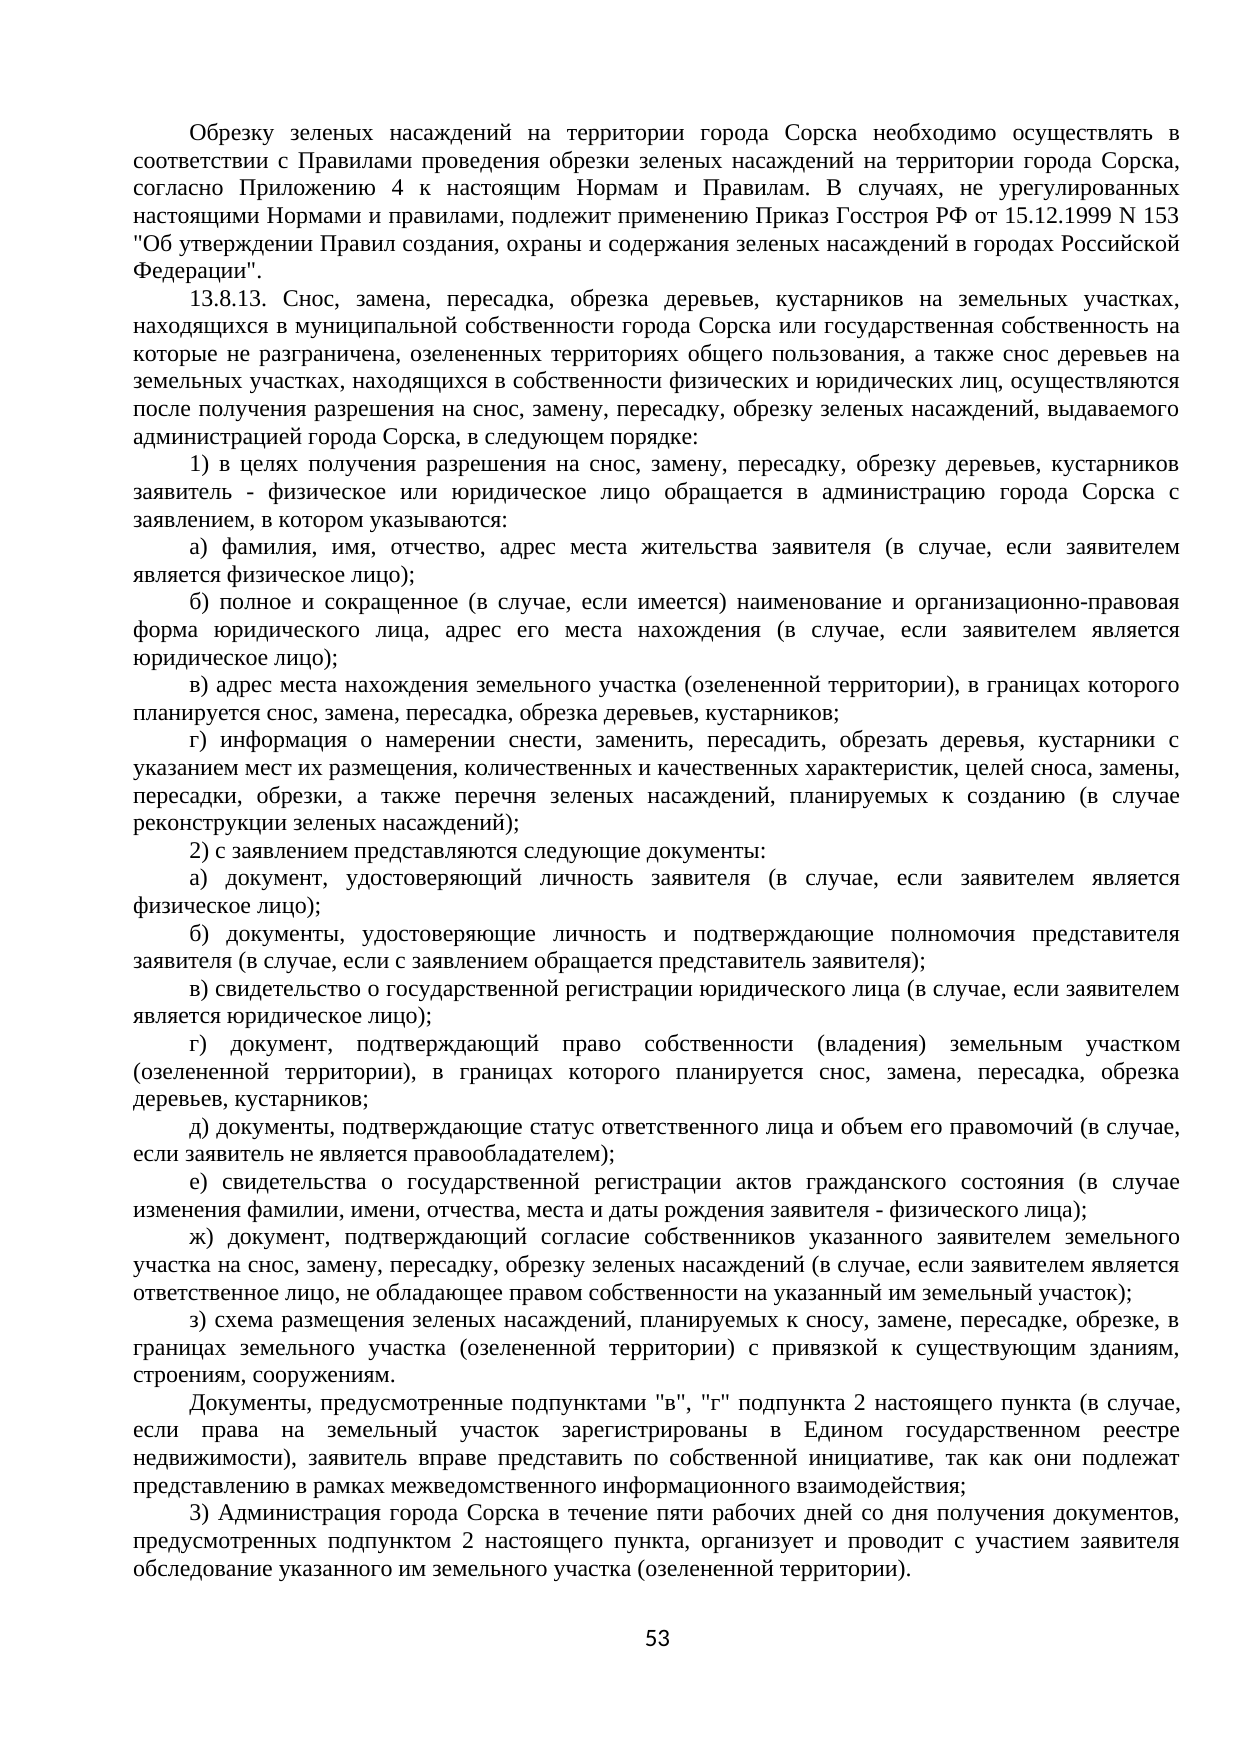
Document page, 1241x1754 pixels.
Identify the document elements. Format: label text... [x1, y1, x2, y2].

text ж) документ, подтверждающий согласие собственников указанного заявителем земельного участка на снос, замену, пересадку, обрезку зеленых насаждений (в случае, если заявителем является ответственное лицо, не обладающее правом собственности на указанный им земельный участок); [133, 1222, 1181, 1305]
text д) документы, подтверждающие статус ответственного лица и объем его правомочий (в случае, если заявитель не является правообладателем); [133, 1112, 1181, 1167]
text е) свидетельства о государственной регистрации актов гражданского состояния (в случае изменения фамилии, имени, отчества, места и даты рождения заявителя - физического лица); [133, 1167, 1181, 1222]
text г) информация о намерении снести, заменить, пересадить, обрезать деревья, кустарники с указанием мест их размещения, количественных и качественных характеристик, целей сноса, замены, пересадки, обрезки, а также перечня зеленых насаждений, планируемых к созданию (в случае реконструкции зеленых насаждений); [133, 725, 1181, 836]
text 1) в целях получения разрешения на снос, замену, пересадку, обрезку деревьев, кустарников заявитель - физическое или юридическое лицо обращается в администрацию города Сорска с заявлением, в котором указываются: [133, 449, 1181, 532]
text б) полное и сокращенное (в случае, если имеется) наименование и организационно-правовая форма юридического лица, адрес его места нахождения (в случае, если заявителем является юридическое лицо); [133, 587, 1181, 670]
text 13.8.13. Снос, замена, пересадка, обрезка деревьев, кустарников на земельных участках, находящихся в муниципальной собственности города Сорска или государственная собственность на которые не разграничена, озелененных территориях общего пользования, а также снос деревьев на земельных участках, находящихся в собственности физических и юридических лиц, осуществляются после получения разрешения на снос, замену, пересадку, обрезку зеленых насаждений, выдаваемого администрацией города Сорска, в следующем порядке: [133, 284, 1181, 449]
text Документы, предусмотренные подпунктами "в", "г" подпункта 2 настоящего пункта (в случае, если права на земельный участок зарегистрированы в Едином государственном реестре недвижимости), заявитель вправе представить по собственной инициативе, так как они подлежат представлению в рамках межведомственного информационного взаимодействия; [133, 1388, 1181, 1498]
text г) документ, подтверждающий право собственности (владения) земельным участком (озелененной территории), в границах которого планируется снос, замена, пересадка, обрезка деревьев, кустарников; [133, 1029, 1181, 1112]
text а) фамилия, имя, отчество, адрес места жительства заявителя (в случае, если заявителем является физическое лицо); [133, 532, 1181, 587]
text в) свидетельство о государственной регистрации юридического лица (в случае, если заявителем является юридическое лицо); [133, 974, 1181, 1029]
text б) документы, удостоверяющие личность и подтверждающие полномочия представителя заявителя (в случае, если с заявлением обращается представитель заявителя); [133, 919, 1181, 974]
text 2) с заявлением представляются следующие документы: [133, 836, 1181, 863]
text в) адрес места нахождения земельного участка (озелененной территории), в границах которого планируется снос, замена, пересадка, обрезка деревьев, кустарников; [133, 670, 1181, 725]
text 3) Администрация города Сорска в течение пяти рабочих дней со дня получения документов, предусмотренных подпунктом 2 настоящего пункта, организует и проводит с участием заявителя обследование указанного им земельного участка (озелененной территории). [133, 1498, 1181, 1581]
text а) документ, удостоверяющий личность заявителя (в случае, если заявителем является физическое лицо); [133, 863, 1181, 919]
text з) схема размещения зеленых насаждений, планируемых к сносу, замене, пересадке, обрезке, в границах земельного участка (озелененной территории) с привязкой к существующим зданиям, строениям, сооружениям. [133, 1305, 1181, 1388]
text Обрезку зеленых насаждений на территории города Сорска необходимо осуществлять в соответствии с Правилами проведения обрезки зеленых насаждений на территории города Сорска, согласно Приложению 4 к настоящим Нормам и Правилам. В случаях, не урегулированных настоящими Нормами и правилами, подлежит применению Приказ Госстроя РФ от 15.12.1999 N 153 "Об утверждении Правил создания, охраны и содержания зеленых насаждений в городах Российской Федерации". [133, 118, 1181, 284]
